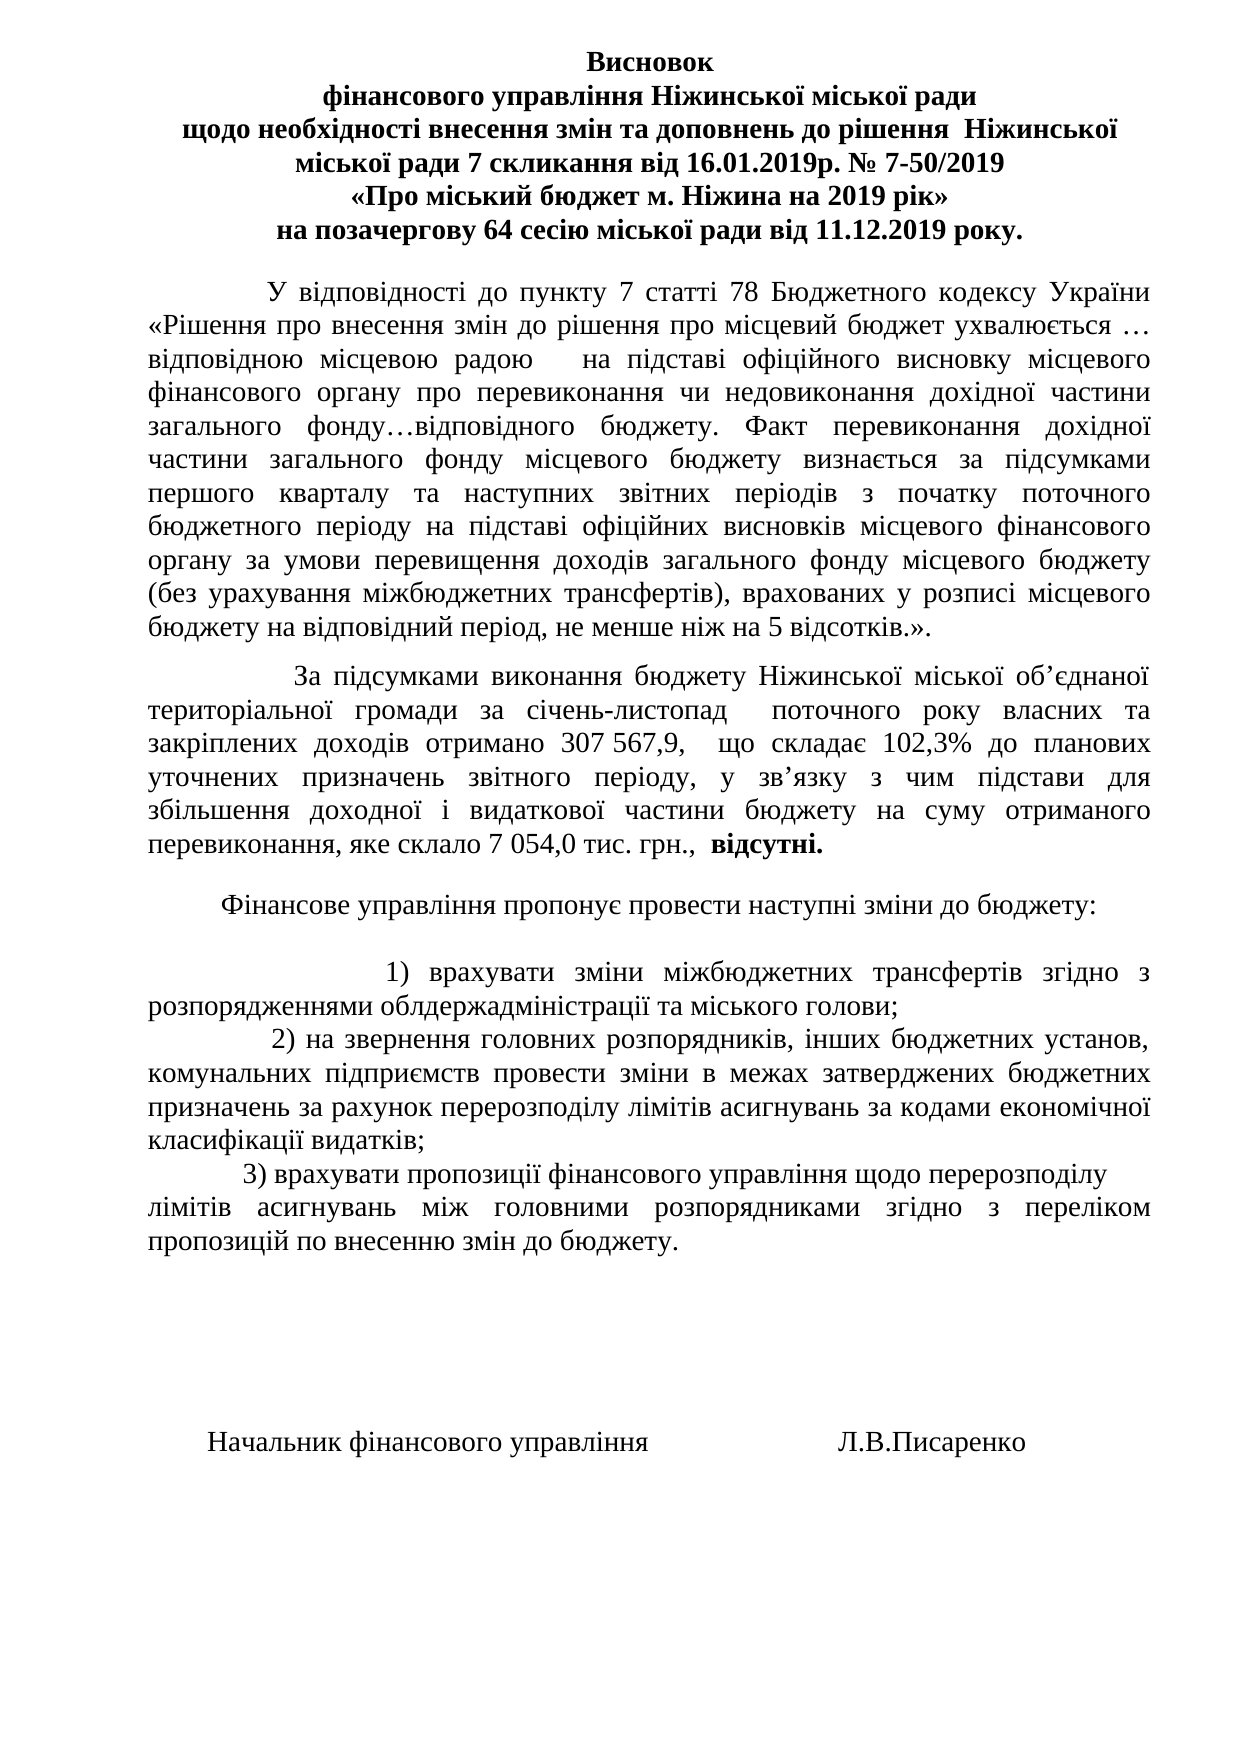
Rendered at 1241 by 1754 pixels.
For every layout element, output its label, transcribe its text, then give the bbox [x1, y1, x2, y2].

text 1) врахувати зміни міжбюджетних трансфертів згідно з розпорядженнями облдержадміністрації та міського голови; [148, 954, 1152, 1022]
text За підсумками виконання бюджету Ніжинської міської об’єднаної територіальної громади за січень-листопад поточного року власних та закріплених доходів отримано 307 567,9, що складає 102,3% до планових уточнених призначень звітного періоду, у зв’язку з чим підстави для збільшення доходної і видаткової частини бюджету на суму отриманого перевиконання, яке склало 7 054,0 тис. грн., відсутні. [148, 658, 1152, 859]
text Фінансове управління пропонує провести наступні зміни до бюджету: [148, 887, 1152, 921]
text щодо необхідності внесення змін та доповнень до рішення Ніжинської міської ради 7 скликання від 16.01.2019р. № 7-50/2019 [148, 111, 1152, 178]
text на позачергову 64 сесію міської ради від 11.12.2019 року. [148, 212, 1152, 246]
text 3) врахувати пропозиції фінансового управління щодо перерозподілу [148, 1156, 1152, 1189]
text У відповідності до пункту 7 статті 78 Бюджетного кодексу України «Рішення про внесення змін до рішення про місцевий бюджет ухвалюється … відповідною місцевою радою на підставі офіційного висновку місцевого фінансового органу про перевиконання чи недовиконання дохідної частини загального фонду…відповідного бюджету. Факт перевиконання дохідної частини загального фонду місцевого бюджету визнається за підсумками першого кварталу та наступних звітних періодів з початку поточного бюджетного періоду на підставі офіційних висновків місцевого фінансового органу за умови перевищення доходів загального фонду місцевого бюджету (без урахування міжбюджетних трансфертів), врахованих у розписі місцевого бюджету на відповідний період, не менше ніж на 5 відсотків.». [148, 274, 1152, 643]
text «Про міський бюджет м. Ніжина на 2019 рік» [148, 178, 1152, 212]
text фінансового управління Ніжинської міської ради [148, 78, 1152, 111]
text Начальник фінансового управління Л.В.Писаренко [148, 1424, 1152, 1458]
text Висновок [148, 44, 1152, 78]
text лімітів асигнувань між головними розпорядниками згідно з переліком пропозицій по внесенню змін до бюджету. [148, 1189, 1152, 1256]
text 2) на звернення головних розпорядників, інших бюджетних установ, комунальних підприємств провести зміни в межах затверджених бюджетних призначень за рахунок перерозподілу лімітів асигнувань за кодами економічної класифікації видатків; [148, 1022, 1152, 1156]
